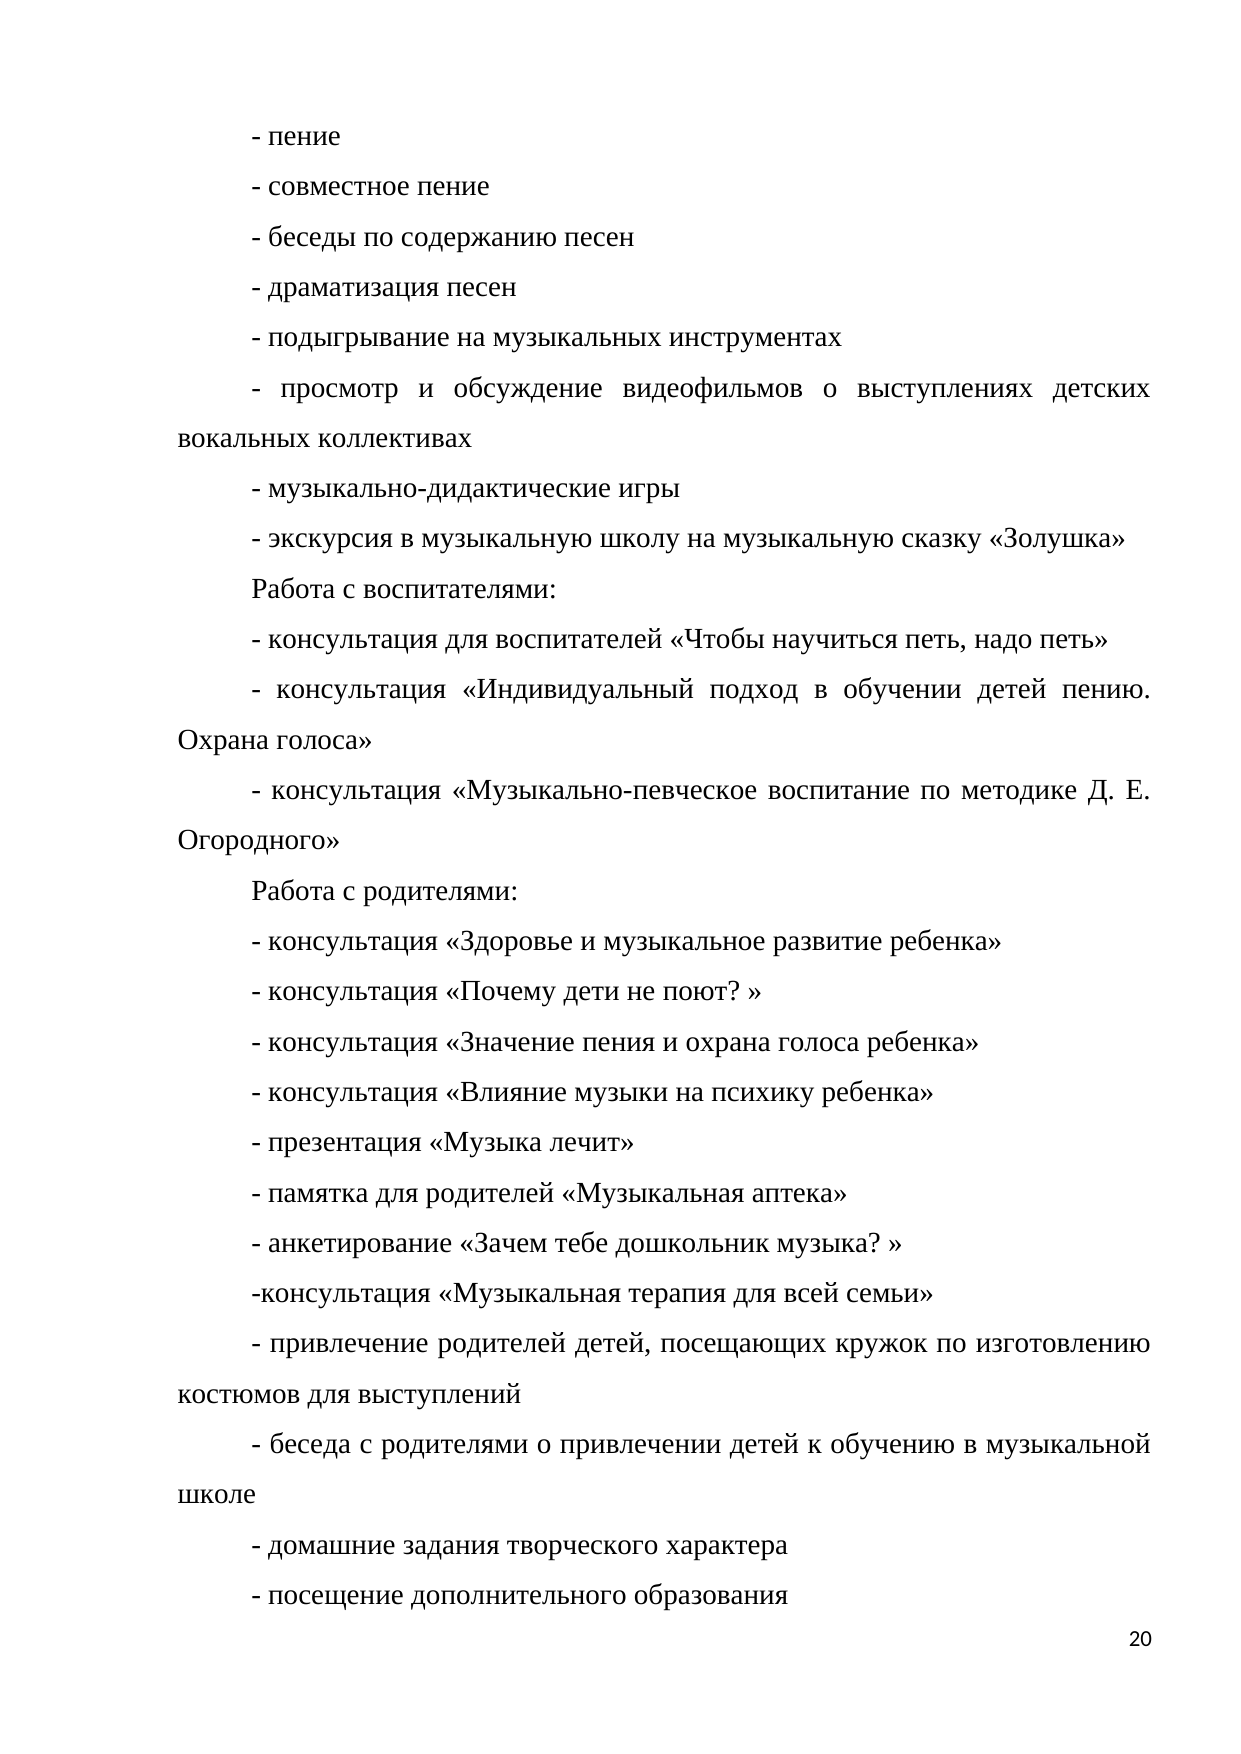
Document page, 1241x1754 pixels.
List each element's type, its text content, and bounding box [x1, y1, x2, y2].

text - беседы по содержанию песен [177, 219, 1152, 252]
text - консультация «Значение пения и охрана голоса ребенка» [177, 1024, 1152, 1057]
text - привлечение родителей детей, посещающих кружок по изготовлению костюмов для выступлений [177, 1326, 1152, 1409]
text - экскурсия в музыкальную школу на музыкальную сказку «Золушка» [177, 521, 1152, 554]
text - посещение дополнительного образования [177, 1577, 1152, 1611]
text - памятка для родителей «Музыкальная аптека» [177, 1175, 1152, 1208]
text - консультация «Влияние музыки на психику ребенка» [177, 1074, 1152, 1108]
text - драматизация песен [177, 269, 1152, 303]
text Работа с воспитателями: [177, 571, 1152, 604]
text - консультация «Почему дети не поют? » [177, 973, 1152, 1007]
text - музыкально-дидактические игры [177, 470, 1152, 504]
text - презентация «Музыка лечит» [177, 1124, 1152, 1158]
text - консультация «Индивидуальный подход в обучении детей пению. Охрана голоса» [177, 672, 1152, 755]
text - консультация для воспитателей «Чтобы научиться петь, надо петь» [177, 621, 1152, 655]
text Работа с родителями: [177, 873, 1152, 906]
text - пение [177, 118, 1152, 152]
text - совместное пение [177, 168, 1152, 202]
text - консультация «Музыкально-певческое воспитание по методике Д. Е. Огородного» [177, 772, 1152, 856]
text - анкетирование «Зачем тебе дошкольник музыка? » [177, 1225, 1152, 1258]
text - беседа с родителями о привлечении детей к обучению в музыкальной школе [177, 1426, 1152, 1510]
text -консультация «Музыкальная терапия для всей семьи» [177, 1275, 1152, 1309]
text - консультация «Здоровье и музыкальное развитие ребенка» [177, 923, 1152, 957]
text - подыгрывание на музыкальных инструментах [177, 319, 1152, 353]
text - просмотр и обсуждение видеофильмов о выступлениях детских вокальных коллективах [177, 370, 1152, 453]
text - домашние задания творческого характера [177, 1527, 1152, 1560]
